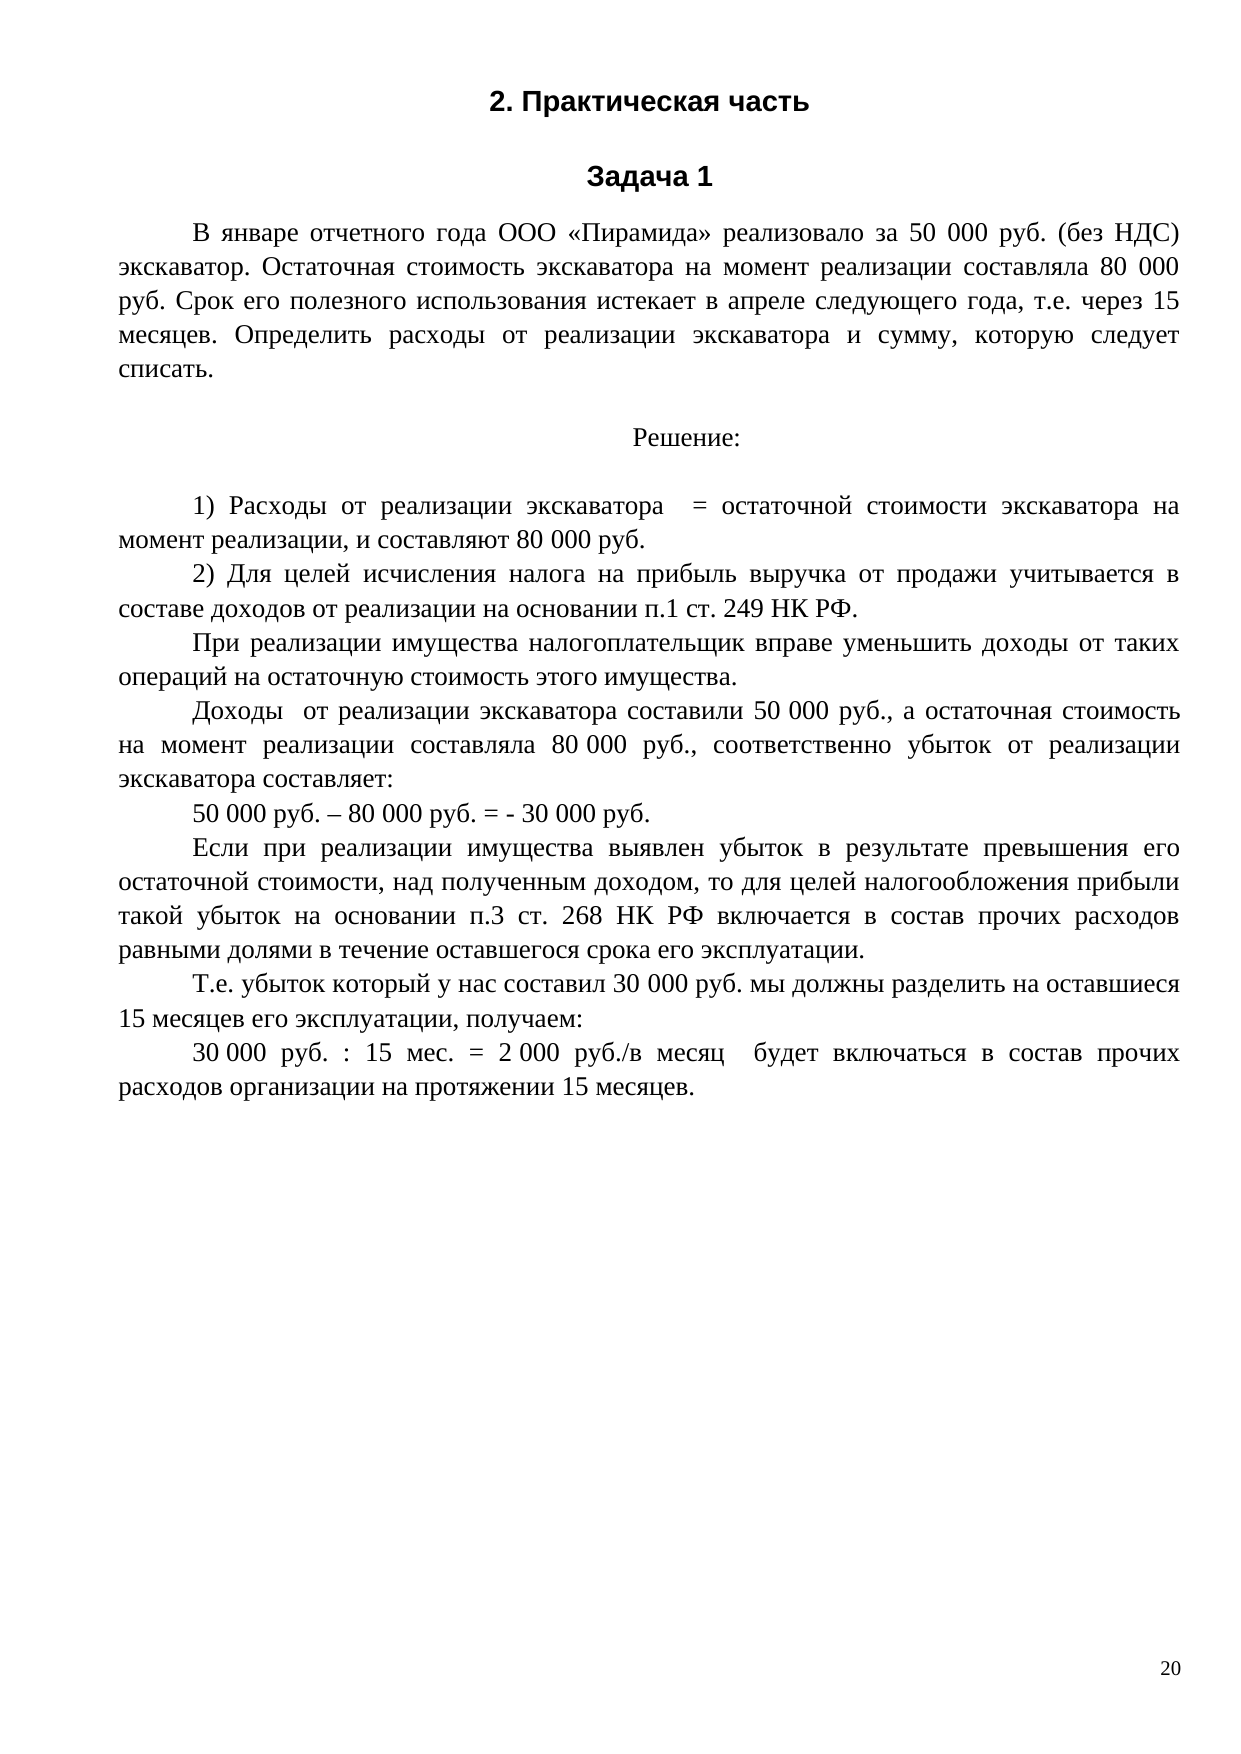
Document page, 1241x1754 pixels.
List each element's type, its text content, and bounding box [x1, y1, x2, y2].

text Доходы от реализации экскаватора составили 50 000 руб., а остаточная стоимость на момент реализации составляла 80 000 руб., соответственно убыток от реализации экскаватора составляет: [118, 694, 1181, 794]
text 50 000 руб. – 80 000 руб. = - 30 000 руб. [118, 797, 1181, 828]
text 30 000 руб. : 15 мес. = 2 000 руб./в месяц будет включаться в состав прочих расходов организации на протяжении 15 месяцев. [118, 1036, 1181, 1101]
text 1) Расходы от реализации экскаватора = остаточной стоимости экскаватора на момент реализации, и составляют 80 000 руб. [118, 489, 1181, 554]
text В январе отчетного года ООО «Пирамида» реализовало за 50 000 руб. (без НДС) экскаватор. Остаточная стоимость экскаватора на момент реализации составляла 80 000 руб. Срок его полезного использования истекает в апреле следующего года, т.е. через 15 месяцев. Определить расходы от реализации экскаватора и сумму, которую следует списать. [118, 216, 1181, 384]
text Решение: [118, 421, 1181, 452]
subtitle 2. Практическая часть [118, 84, 1181, 118]
text 2) Для целей исчисления налога на прибыль выручка от продажи учитывается в составе доходов от реализации на основании п.1 ст. 249 НК РФ. [118, 558, 1181, 623]
text При реализации имущества налогоплательщик вправе уменьшить доходы от таких операций на остаточную стоимость этого имущества. [118, 626, 1181, 691]
text Т.е. убыток который у нас составил 30 000 руб. мы должны разделить на оставшиеся 15 месяцев его эксплуатации, получаем: [118, 968, 1181, 1033]
text Если при реализации имущества выявлен убыток в результате превышения его остаточной стоимости, над полученным доходом, то для целей налогообложения прибыли такой убыток на основании п.3 ст. 268 НК РФ включается в состав прочих расходов равными долями в течение оставшегося срока его эксплуатации. [118, 831, 1181, 964]
subtitle Задача 1 [118, 159, 1181, 193]
